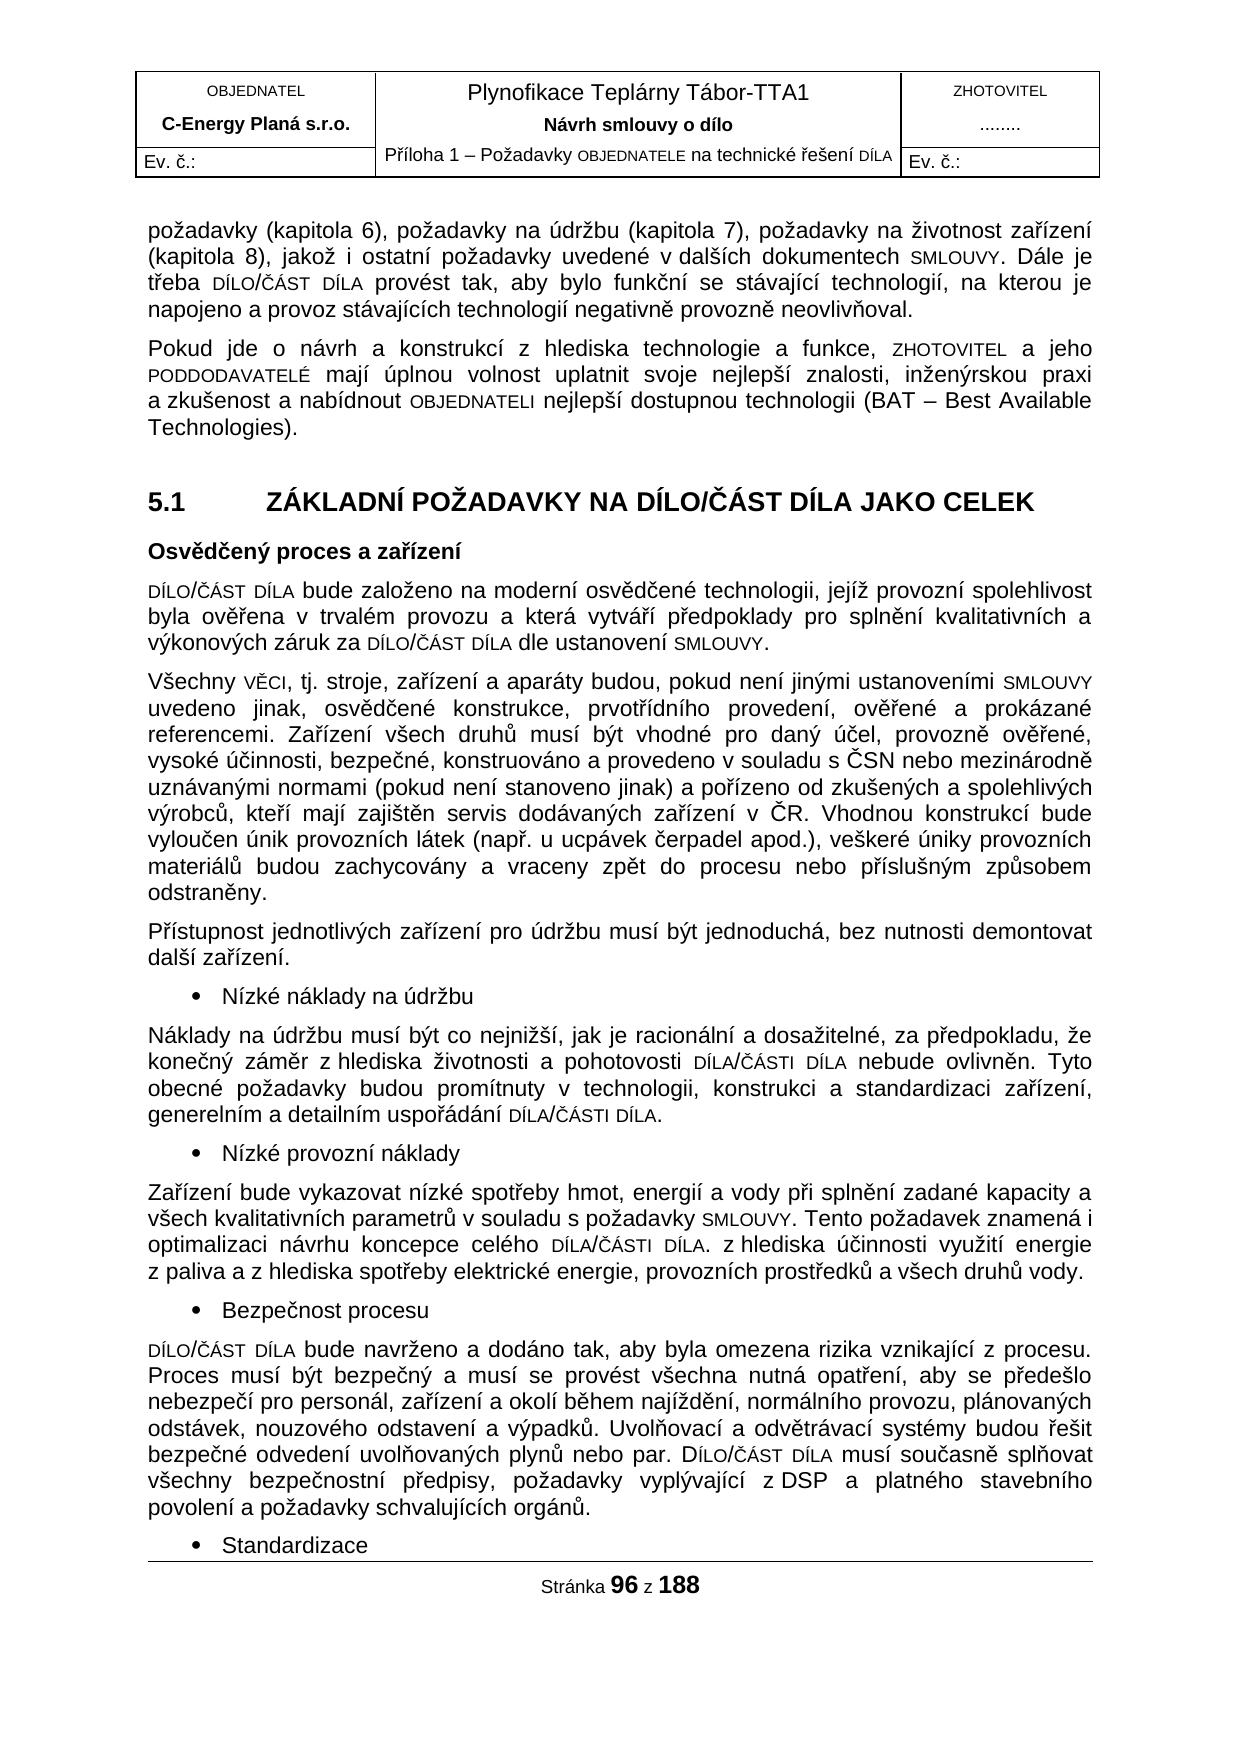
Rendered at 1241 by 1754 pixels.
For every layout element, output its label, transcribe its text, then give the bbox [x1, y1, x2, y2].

text Přístupnost jednotlivých zařízení pro údržbu musí být jednoduchá, bez nutnosti demontovat další zařízení. [148, 918, 1093, 971]
text Standardizace [192, 1532, 1093, 1559]
text Nízké náklady na údržbu [192, 983, 1093, 1009]
text Pokud jde o návrh a konstrukcí z hlediska technologie a funkce, zhotovitel a jeho poddodavatelé mají úplnou volnost uplatnit svoje nejlepší znalosti, inženýrskou praxi a zkušenost a nabídnout objednateli nejlepší dostupnou technologii (BAT – Best Available Technologies). [148, 334, 1093, 440]
text dílo/část díla bude založeno na moderní osvědčené technologii, jejíž provozní spolehlivost byla ověřena v trvalém provozu a která vytváří předpoklady pro splnění kvalitativních a výkonových záruk za dílo/část díla dle ustanovení smlouvy. [148, 577, 1093, 656]
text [148, 217, 1093, 322]
text Náklady na údržbu musí být co nejnižší, jak je racionální a dosažitelné, za předpokladu, že konečný záměr z hlediska životnosti a pohotovosti díla/části díla nebude ovlivněn. Tyto obecné požadavky budou promítnuty v technologii, konstrukci a standardizaci zařízení, generelním a detailním uspořádání díla/části díla. [148, 1022, 1093, 1127]
text Osvědčený proces a zařízení [148, 538, 1093, 564]
subtitle Základní požadavky na DÍLO/ČÁST DÍLA jako celek [148, 486, 1093, 517]
text Zařízení bude vykazovat nízké spotřeby hmot, energií a vody při splnění zadané kapacity a všech kvalitativních parametrů v souladu s požadavky smlouvy. Tento požadavek znamená i optimalizaci návrhu koncepce celého díla/části díla. z hlediska účinnosti využití energie z paliva a z hlediska spotřeby elektrické energie, provozních prostředků a všech druhů vody. [148, 1179, 1093, 1284]
text Bezpečnost procesu [192, 1297, 1093, 1323]
text Všechny věci, tj. stroje, zařízení a aparáty budou, pokud není jinými ustanoveními smlouvy uvedeno jinak, osvědčené konstrukce, prvotřídního provedení, ověřené a prokázané referencemi. Zařízení všech druhů musí být vhodné pro daný účel, provozně ověřené, vysoké účinnosti, bezpečné, konstruováno a provedeno v souladu s ČSN nebo mezinárodně uznávanými normami (pokud není stanoveno jinak) a pořízeno od zkušených a spolehlivých výrobců, kteří mají zajištěn servis dodávaných zařízení v ČR. Vhodnou konstrukcí bude vyloučen únik provozních látek (např. u ucpávek čerpadel apod.), veškeré úniky provozních materiálů budou zachycovány a vraceny zpět do procesu nebo příslušným způsobem odstraněny. [148, 668, 1093, 905]
text dílo/část díla bude navrženo a dodáno tak, aby byla omezena rizika vznikající z procesu. Proces musí být bezpečný a musí se provést všechna nutná opatření, aby se předešlo nebezpečí pro personál, zařízení a okolí během najíždění, normálního provozu, plánovaných odstávek, nouzového odstavení a výpadků. Uvolňovací a odvětrávací systémy budou řešit bezpečné odvedení uvolňovaných plynů nebo par. Dílo/část díla musí současně splňovat všechny bezpečnostní předpisy, požadavky vyplývající z DSP a platného stavebního povolení a požadavky schvalujících orgánů. [148, 1336, 1093, 1520]
text Nízké provozní náklady [192, 1140, 1093, 1166]
